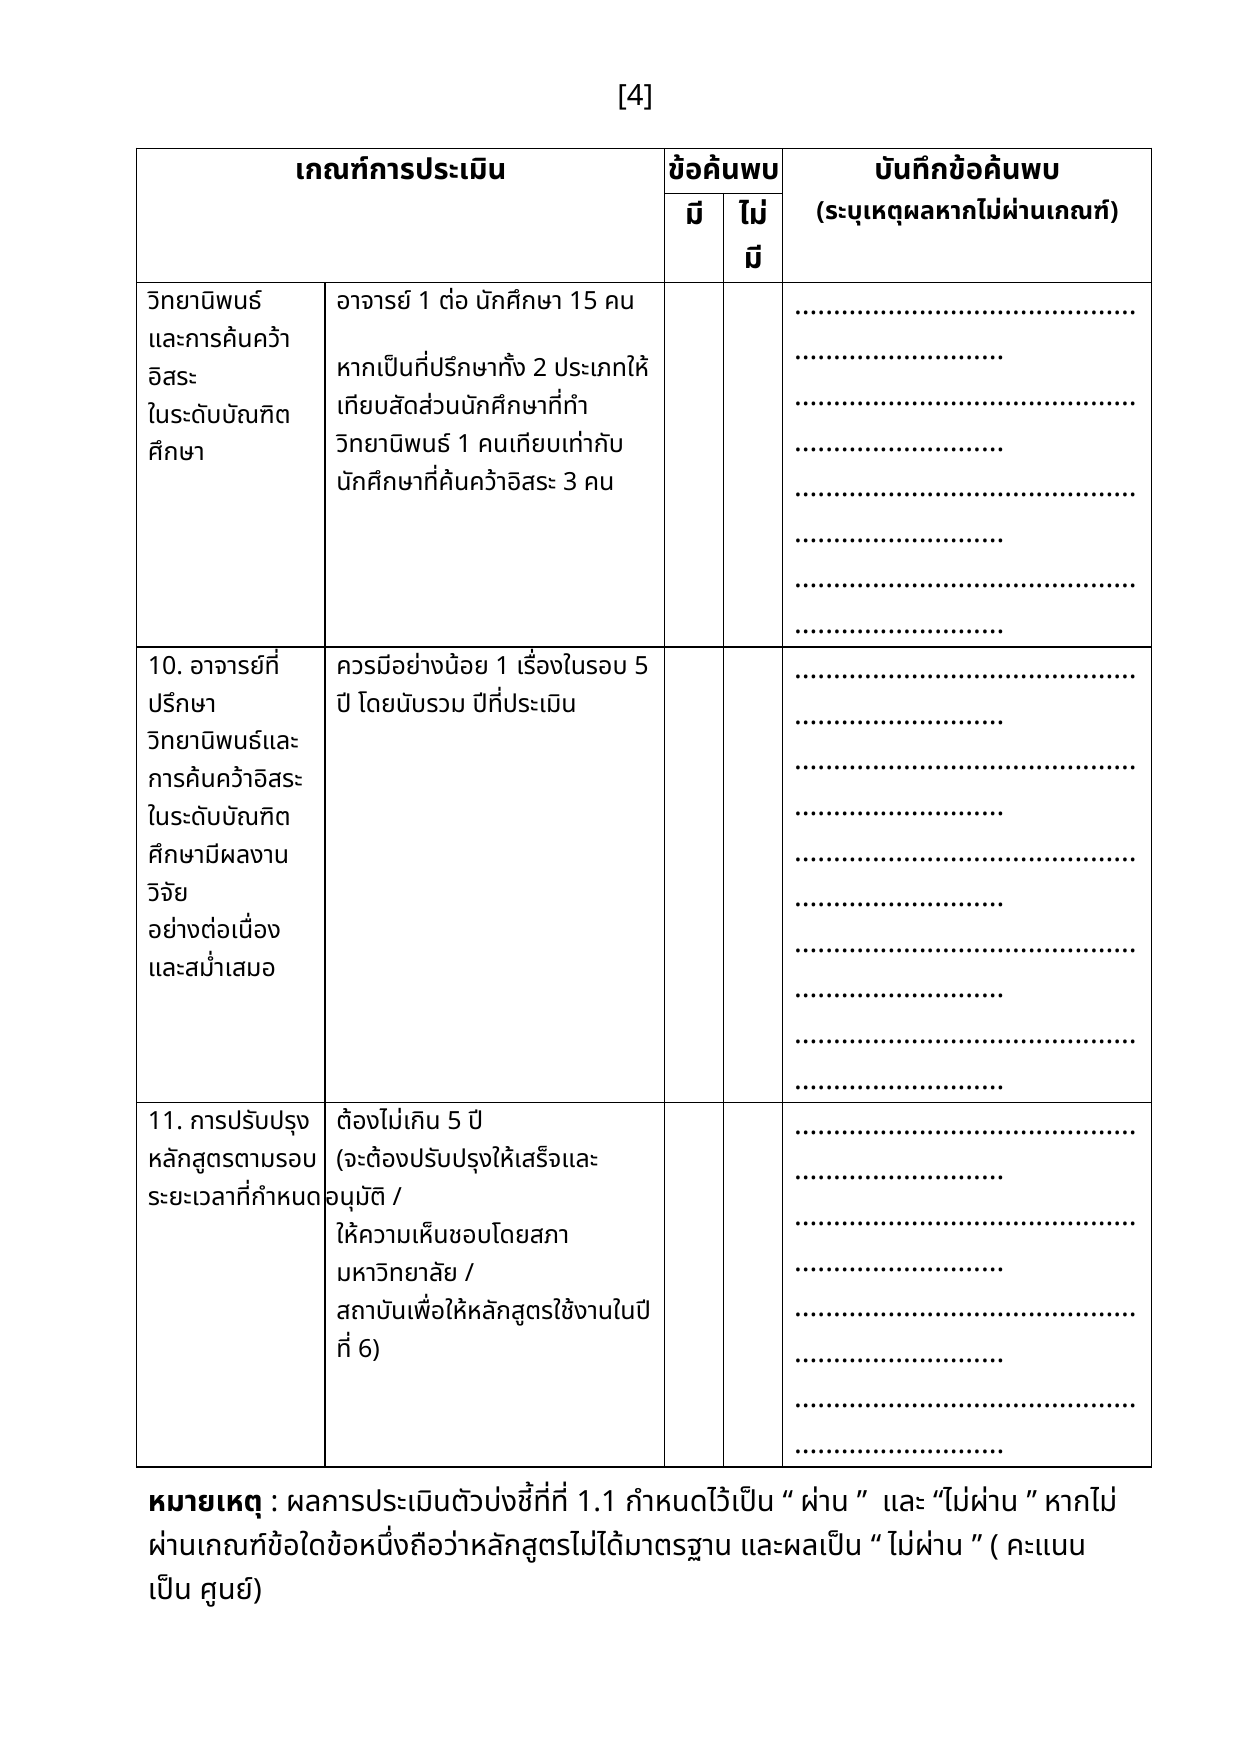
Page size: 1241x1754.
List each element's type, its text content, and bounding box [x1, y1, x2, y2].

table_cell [326, 283, 664, 646]
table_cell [783, 283, 1151, 646]
table_cell [665, 283, 723, 646]
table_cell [137, 283, 324, 646]
table_cell ควรมีอย่างน้อย 1 เรื่องในรอบ 5 ปี โดยนับรวม ปีที่ประเมิน [326, 648, 664, 1102]
table_cell มี [665, 194, 723, 282]
table_cell [724, 1103, 782, 1466]
table_cell 10. อาจารย์ที่ปรึกษา วิทยานิพนธ์และการค้นคว้าอิสระในระดับบัณฑิตศึกษามีผลงานวิจัย อย่างต่อเนื่องและสม่ำเสมอ [137, 648, 324, 1102]
table_cell [665, 648, 723, 1102]
table_cell [665, 1103, 723, 1466]
table_cell [724, 648, 782, 1102]
table_cell ไม่มี [724, 194, 782, 282]
table_header บันทึกข้อค้นพบ (ระบุเหตุผลหากไม่ผ่านเกณฑ์) [783, 149, 1151, 282]
table_cell ....................................................................... ....................................................................... ....................................................................... ....................................................................... [783, 1103, 1151, 1466]
table_header ข้อค้นพบ [665, 149, 782, 193]
table_header เกณฑ์การประเมิน [137, 149, 664, 282]
text หมายเหตุ : ผลการประเมินตัวบ่งชี้ที่ที่ 1.1 กำหนดไว้เป็น “ ผ่าน ” และ “ไม่ผ่าน ” หากไม่ผ่านเกณฑ์ข้อใดข้อหนึ่งถือว่าหลักสูตรไม่ได้มาตรฐาน และผลเป็น “ ไม่ผ่าน ” ( คะแนนเป็น ศูนย์) [148, 1480, 1122, 1613]
table_cell ต้องไม่เกิน 5 ปี (จะต้องปรับปรุงให้เสร็จและอนุมัติ / ให้ความเห็นชอบโดยสภามหาวิทยาลัย / สถาบันเพื่อให้หลักสูตรใช้งานในปีที่ 6) [326, 1103, 664, 1466]
table_cell [724, 283, 782, 646]
table_cell 11. การปรับปรุงหลักสูตรตามรอบระยะเวลาที่กำหนด [137, 1103, 324, 1466]
